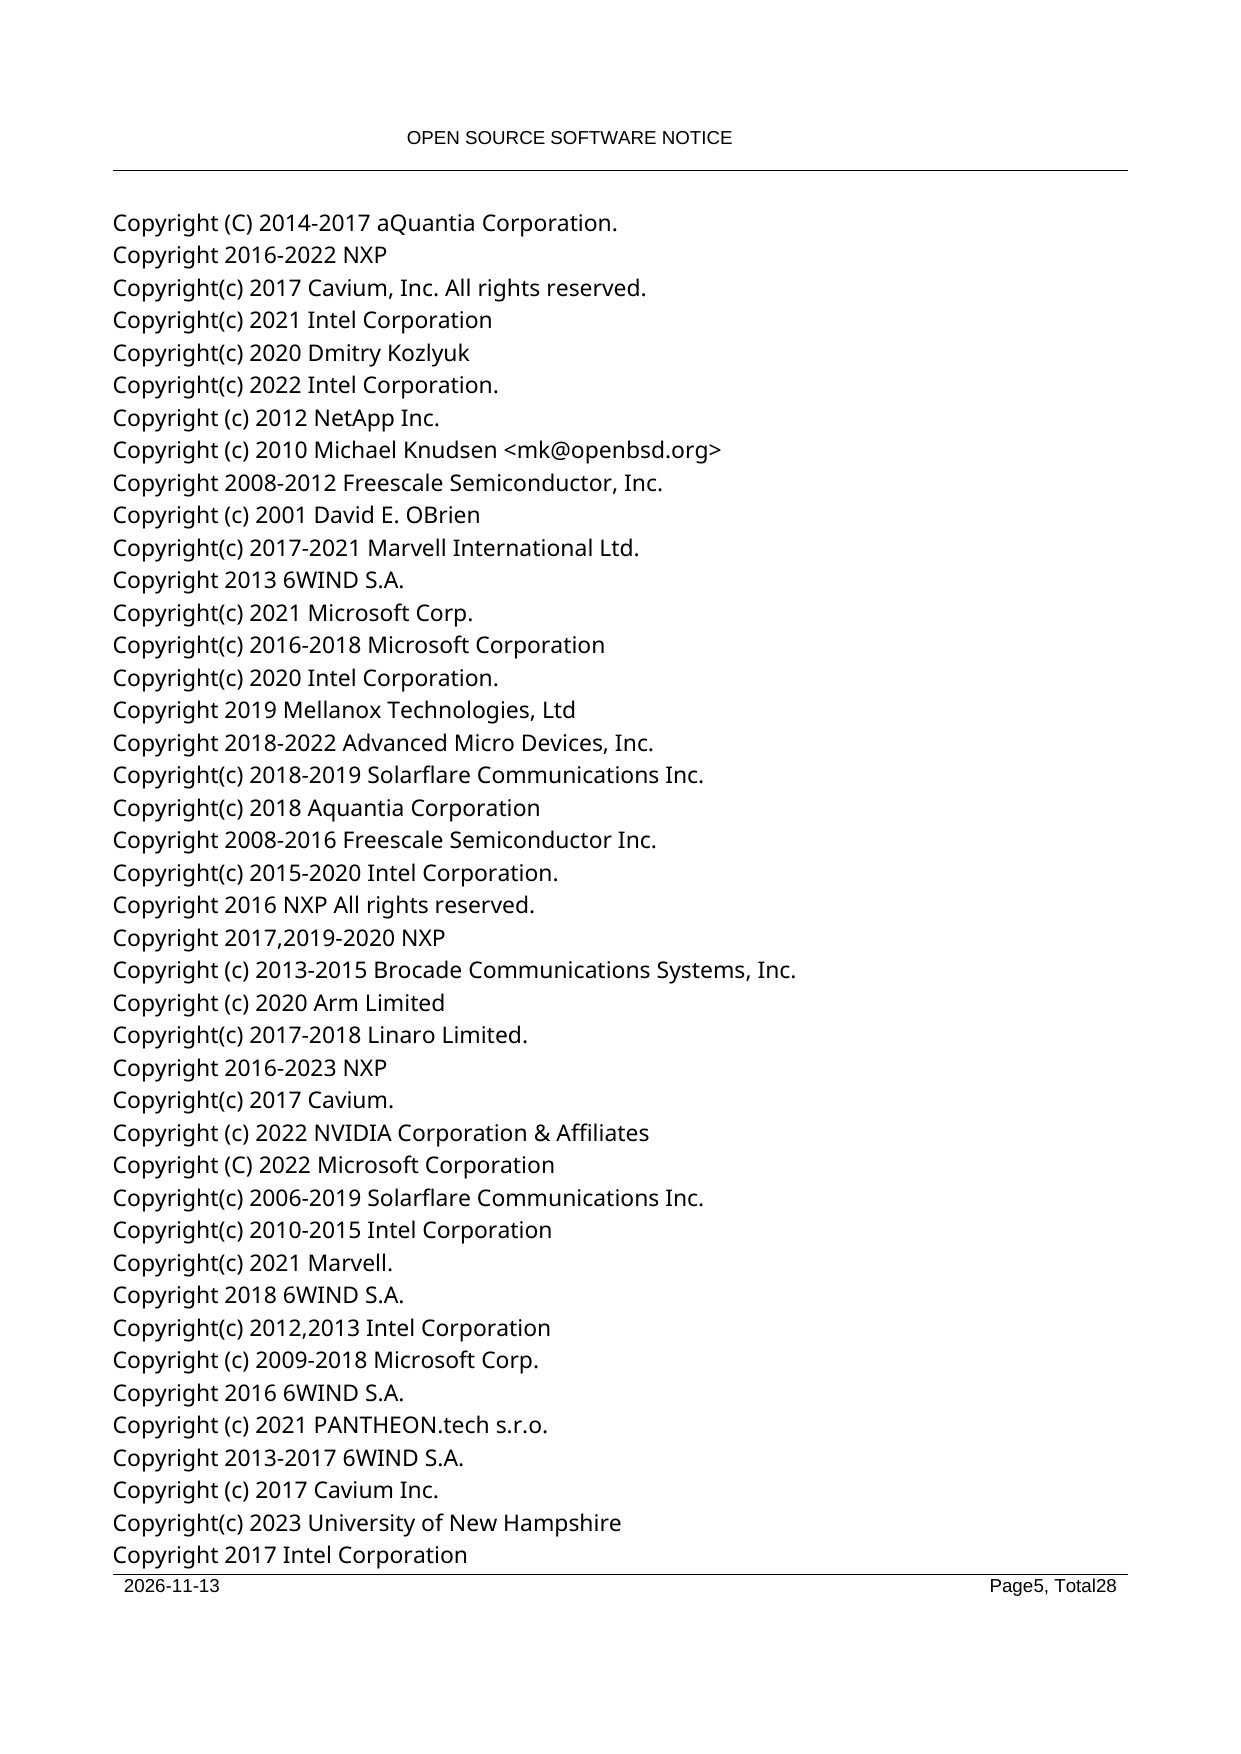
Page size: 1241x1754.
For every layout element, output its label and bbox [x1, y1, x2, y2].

text [112, 206, 1128, 1571]
